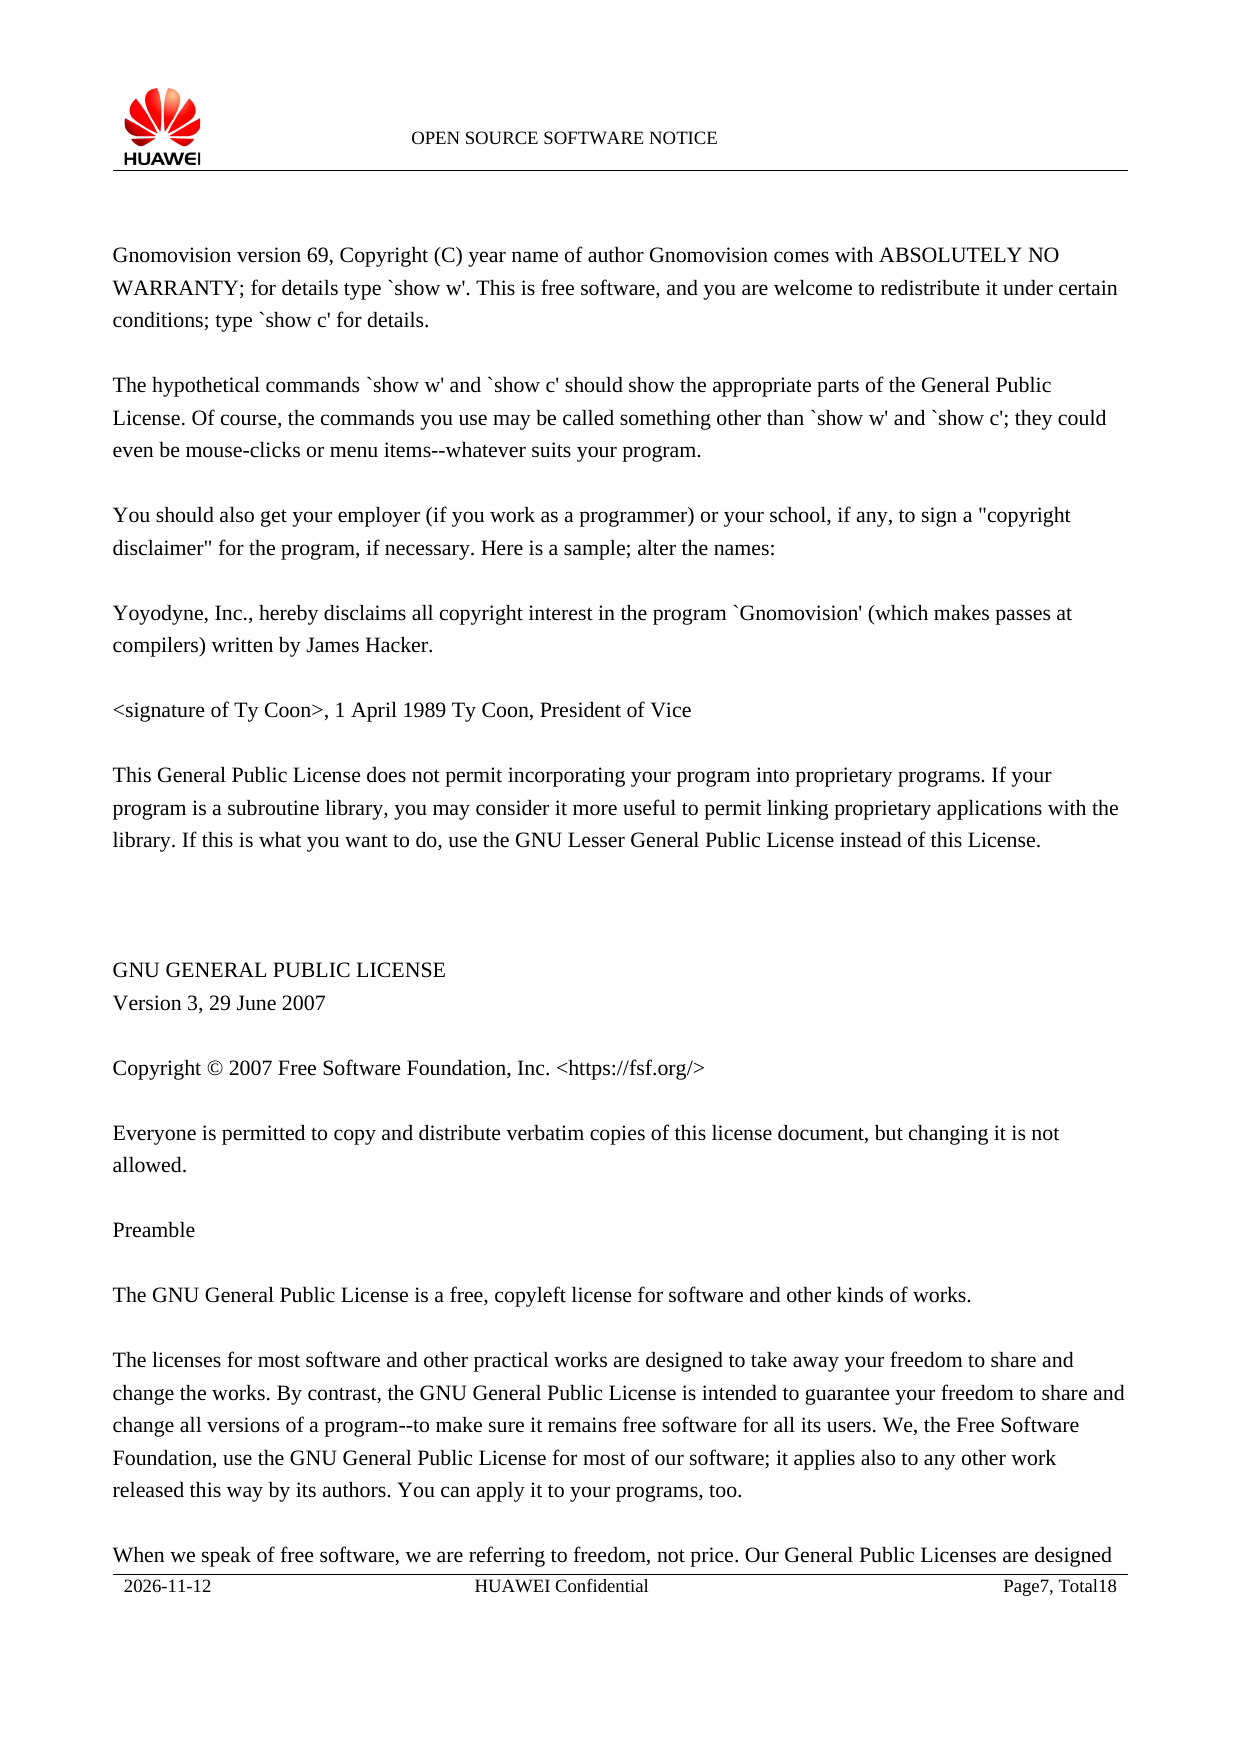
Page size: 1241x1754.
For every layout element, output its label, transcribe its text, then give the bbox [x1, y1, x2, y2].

picture [124, 88, 201, 165]
